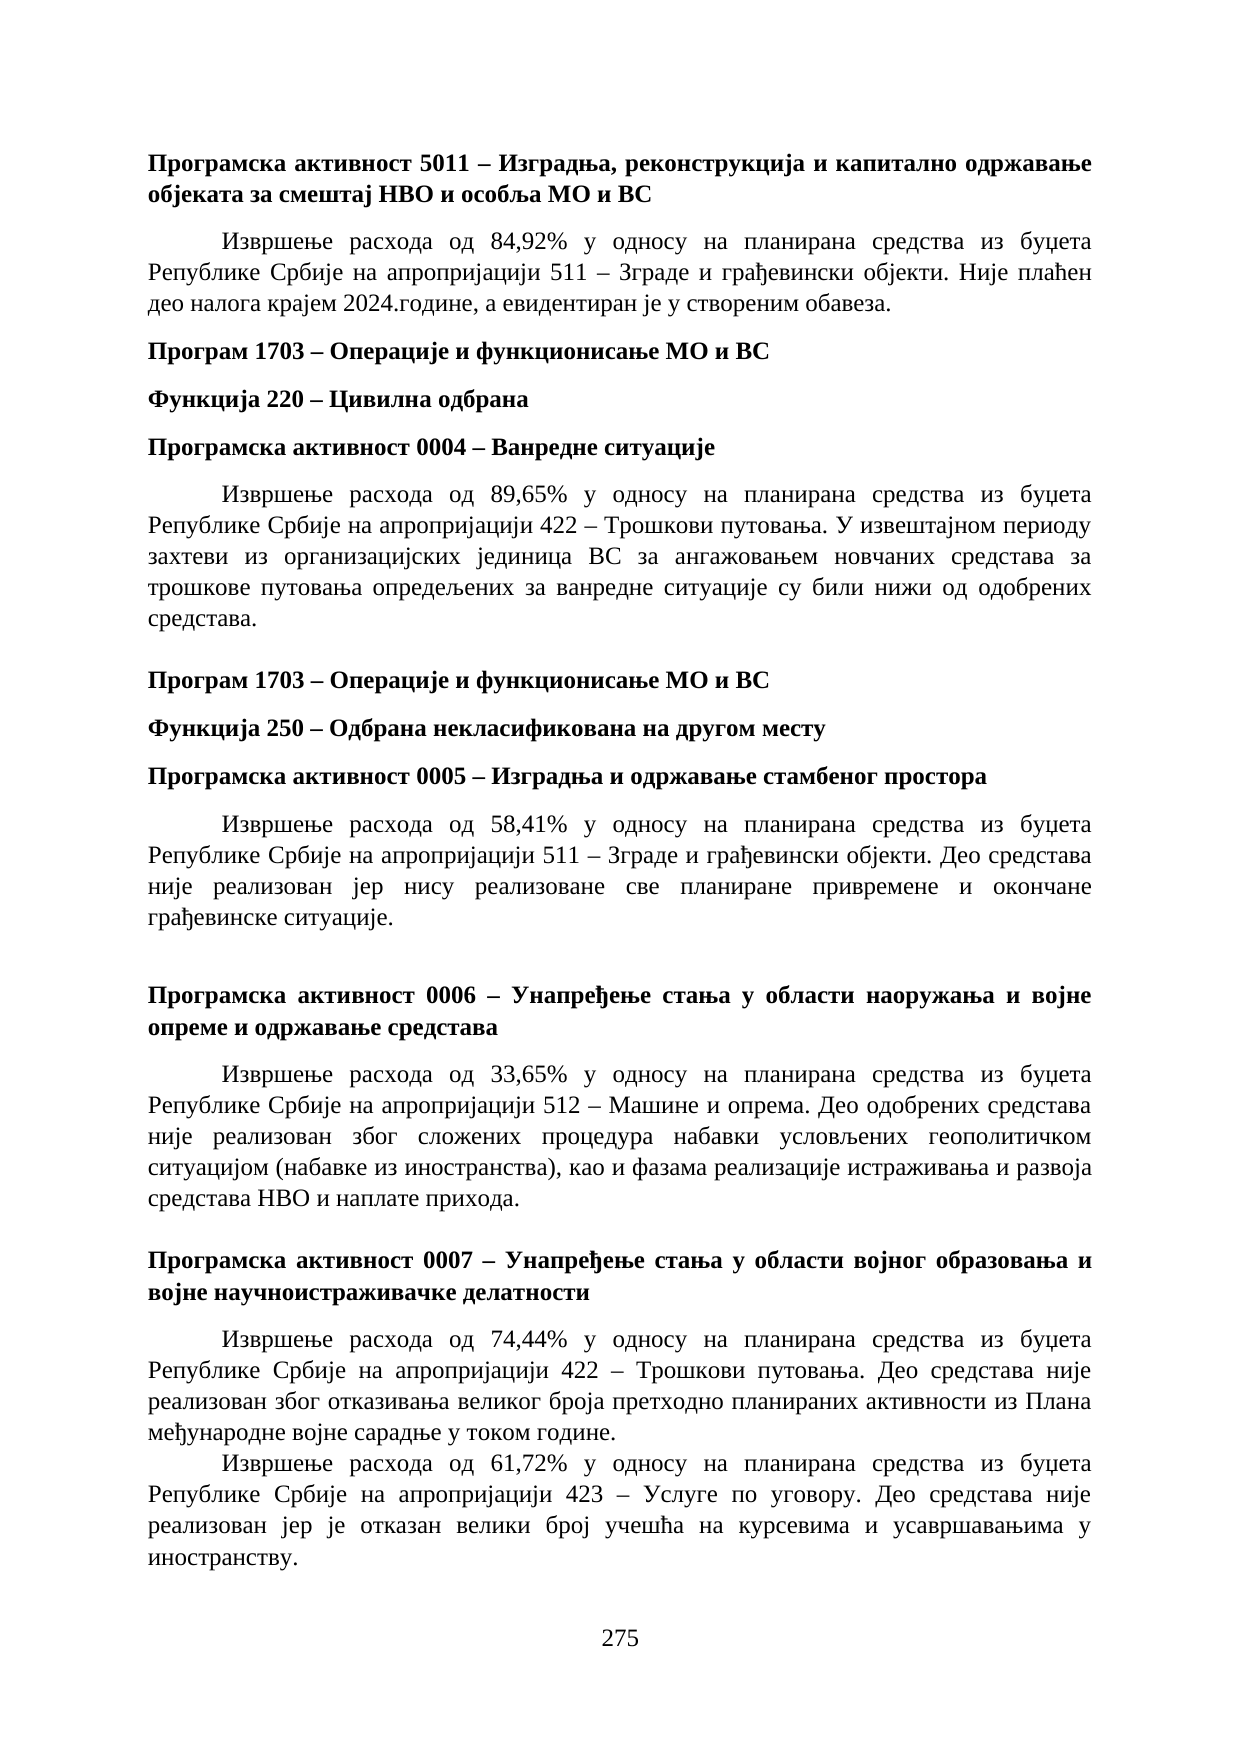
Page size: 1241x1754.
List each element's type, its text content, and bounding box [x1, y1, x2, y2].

text Програмска активност 0004 – Ванредне ситуације [148, 432, 1093, 460]
text Програмска активност 0006 – Унапређење стања у области наоружања и војне опреме и одржавање средстава [148, 981, 1093, 1040]
text Функција 220 – Цивилна одбрана [148, 384, 1093, 413]
text Извршење расхода од 74,44% у односу на планирана средства из буџета Републике Србије на апропријацији 422 – Трошкови путовања. Део средстава није реализован због отказивања великог броја претходно планираних активности из Плана међународне војне сарадње у током године. [148, 1324, 1093, 1446]
text Програмска активност 5011 – Изградња, реконструкција и капитално одржавање објеката за смештај НВО и особља МО и ВС [148, 148, 1093, 207]
text Програм 1703 – Операције и функционисање МО и ВС [148, 666, 1093, 694]
text Програм 1703 – Операције и функционисање МО и ВС [148, 336, 1093, 365]
text Извршење расхода од 33,65% у односу на планирана средства из буџета Републике Србије на апропријацији 512 – Машине и опрема. Део одобрених средстава није реализован због сложених процедура набавки условљених геополитичком ситуацијом (набавке из иностранства), као и фазама реализације истраживања и развоја средстава НВО и наплате прихода. [148, 1059, 1093, 1212]
text Извршење расхода од 84,92% у односу на планирана средства из буџета Републике Србије на апропријацији 511 – Зграде и грађевински објекти. Није плаћен део налога крајем 2024.године, а евидентиран је у створеним обавеза. [148, 226, 1093, 317]
text Извршење расхода од 89,65% у односу на планирана средства из буџета Републике Србије на апропријацији 422 – Трошкови путовања. У извештајном периоду захтеви из организацијских јединица ВС за ангажовањем новчаних средстава за трошкове путовања опредељених за ванредне ситуације су били нижи од одобрених средстава. [148, 479, 1093, 632]
text Програмска активност 0007 – Унапређење стања у области војног образовања и војне научноистраживачке делатности [148, 1246, 1093, 1305]
text Функција 250 – Одбрана некласификована на другом месту [148, 713, 1093, 742]
text Извршење расхода од 61,72% у односу на планирана средства из буџета Републике Србије на апропријацији 423 – Услуге по уговору. Део средстава није реализован јер је отказан велики број учешћа на курсевима и усавршавањима у иностранству. [148, 1448, 1093, 1570]
text Програмска активност 0005 – Изградња и одржавање стамбеног простора [148, 761, 1093, 790]
text Извршење расхода од 58,41% у односу на планирана средства из буџета Републике Србије на апропријацији 511 – Зграде и грађевински објекти. Део средстава није реализован јер нису реализоване све планиране привремене и окончане грађевинске ситуације. [148, 809, 1093, 931]
